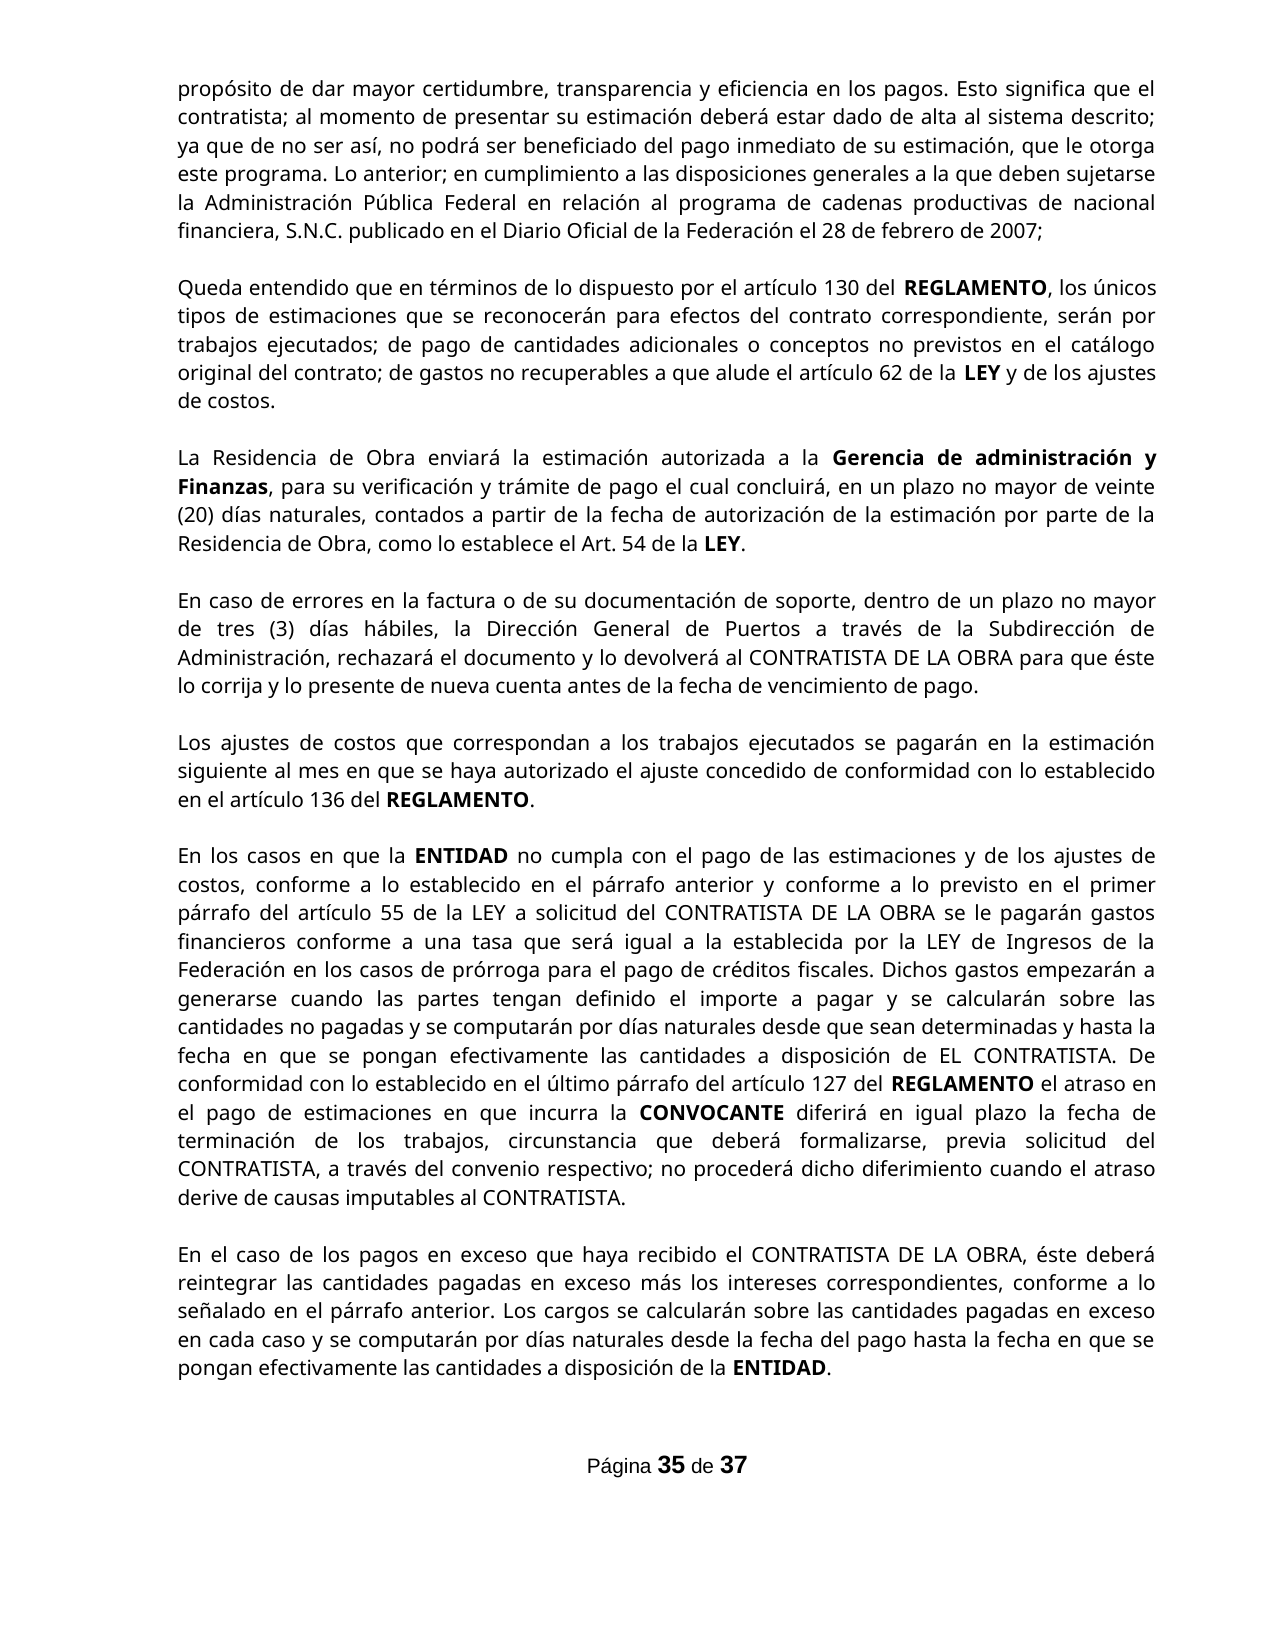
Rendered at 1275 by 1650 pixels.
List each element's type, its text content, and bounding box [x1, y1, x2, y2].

text Queda entendido que en términos de lo dispuesto por el artículo 130 del REGLAMENTO, los únicos tipos de estimaciones que se reconocerán para efectos del contrato correspondiente, serán por trabajos ejecutados; de pago de cantidades adicionales o conceptos no previstos en el catálogo original del contrato; de gastos no recuperables a que alude el artículo 62 de la LEY y de los ajustes de costos. [177, 273, 1157, 415]
text La Residencia de Obra enviará la estimación autorizada a la Gerencia de administración y Finanzas, para su verificación y trámite de pago el cual concluirá, en un plazo no mayor de veinte (20) días naturales, contados a partir de la fecha de autorización de la estimación por parte de la Residencia de Obra, como lo establece el Art. 54 de la LEY. [177, 443, 1157, 557]
text En caso de errores en la factura o de su documentación de soporte, dentro de un plazo no mayor de tres (3) días hábiles, la Dirección General de Puertos a través de la Subdirección de Administración, rechazará el documento y lo devolverá al CONTRATISTA DE LA OBRA para que éste lo corrija y lo presente de nueva cuenta antes de la fecha de vencimiento de pago. [177, 586, 1157, 699]
text En los casos en que la ENTIDAD no cumpla con el pago de las estimaciones y de los ajustes de costos, conforme a lo establecido en el párrafo anterior y conforme a lo previsto en el primer párrafo del artículo 55 de la LEY a solicitud del CONTRATISTA DE LA OBRA se le pagarán gastos financieros conforme a una tasa que será igual a la establecida por la LEY de Ingresos de la Federación en los casos de prórroga para el pago de créditos fiscales. Dichos gastos empezarán a generarse cuando las partes tengan definido el importe a pagar y se calcularán sobre las cantidades no pagadas y se computarán por días naturales desde que sean determinadas y hasta la fecha en que se pongan efectivamente las cantidades a disposición de EL CONTRATISTA. De conformidad con lo establecido en el último párrafo del artículo 127 del REGLAMENTO el atraso en el pago de estimaciones en que incurra la CONVOCANTE diferirá en igual plazo la fecha de terminación de los trabajos, circunstancia que deberá formalizarse, previa solicitud del CONTRATISTA, a través del convenio respectivo; no procederá dicho diferimiento cuando el atraso derive de causas imputables al CONTRATISTA. [177, 842, 1157, 1211]
text En el caso de los pagos en exceso que haya recibido el CONTRATISTA DE LA OBRA, éste deberá reintegrar las cantidades pagadas en exceso más los intereses correspondientes, conforme a lo señalado en el párrafo anterior. Los cargos se calcularán sobre las cantidades pagadas en exceso en cada caso y se computarán por días naturales desde la fecha del pago hasta la fecha en que se pongan efectivamente las cantidades a disposición de la ENTIDAD. [177, 1240, 1157, 1382]
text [177, 74, 1157, 244]
text Los ajustes de costos que correspondan a los trabajos ejecutados se pagarán en la estimación siguiente al mes en que se haya autorizado el ajuste concedido de conformidad con lo establecido en el artículo 136 del REGLAMENTO. [177, 728, 1157, 813]
